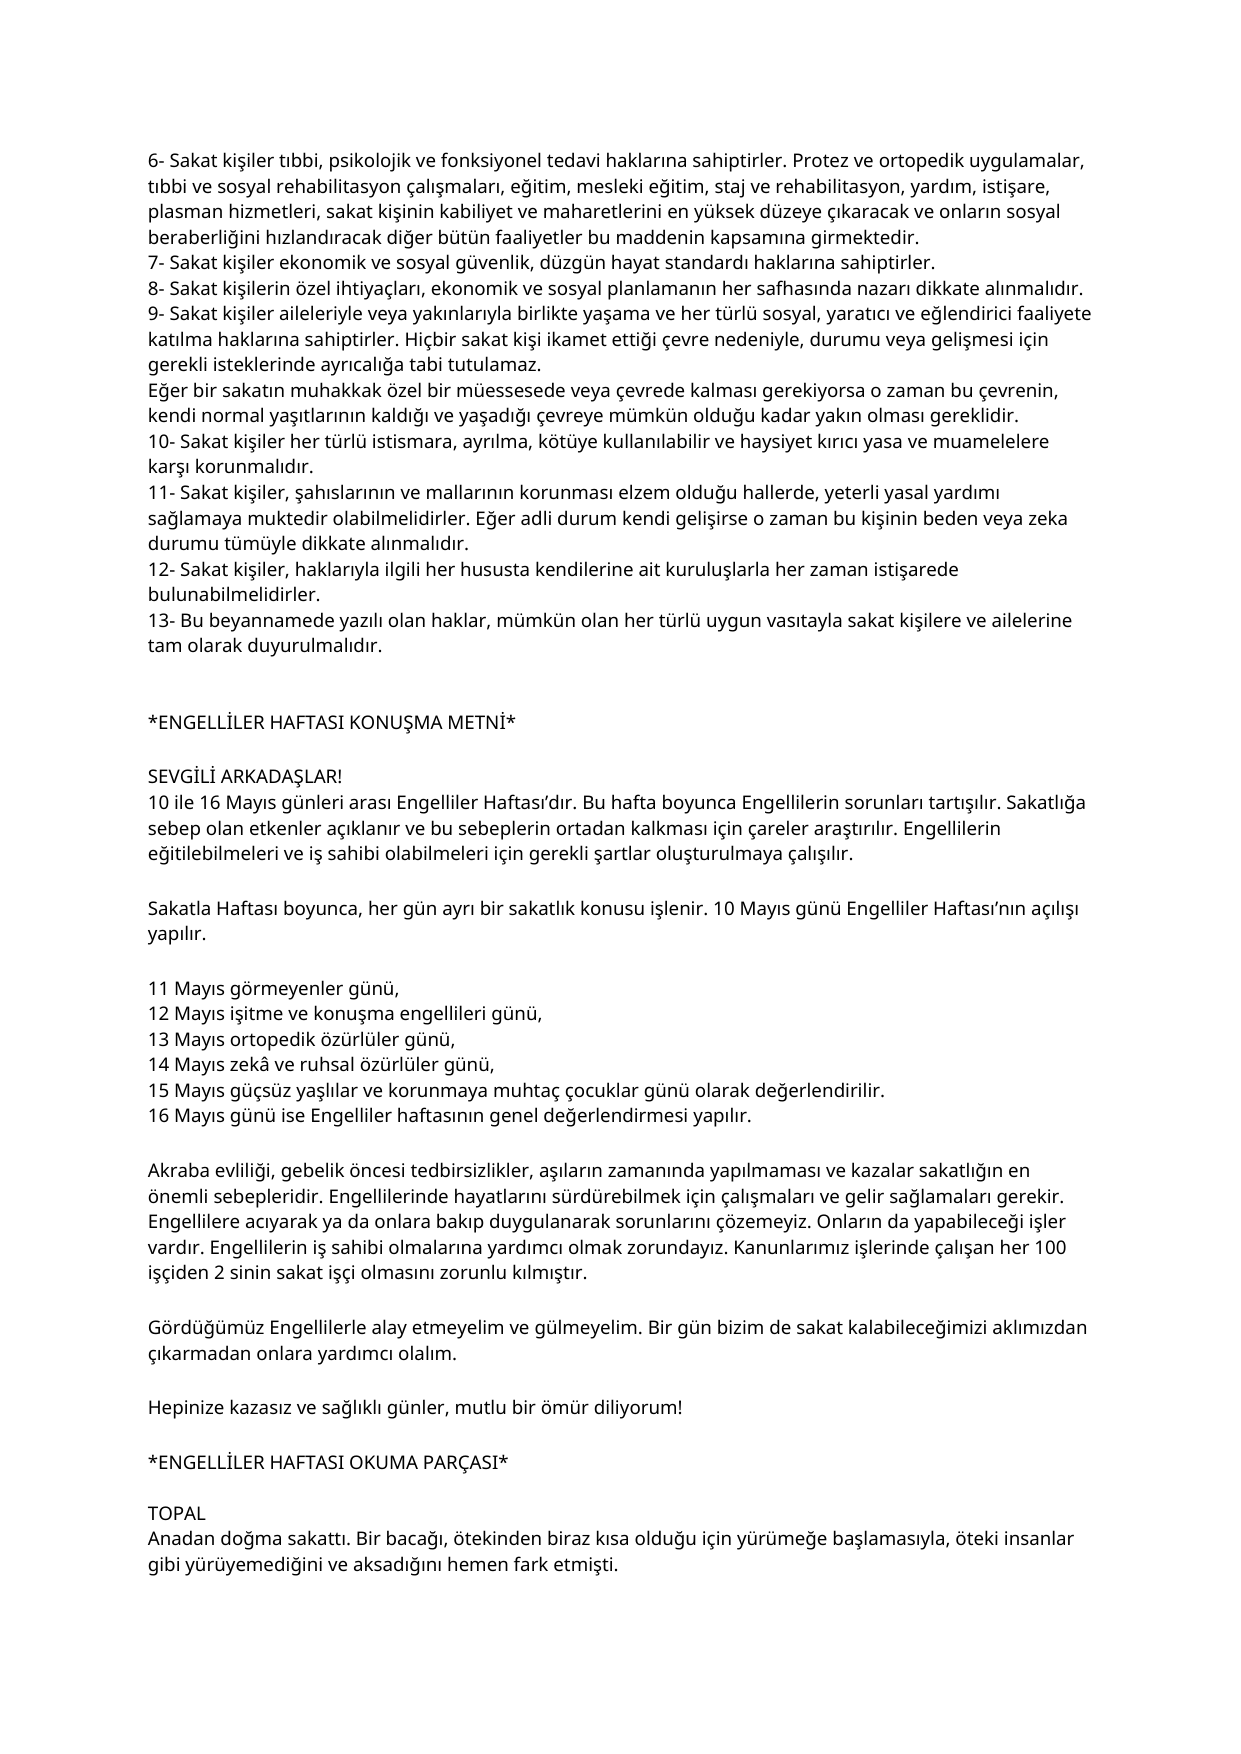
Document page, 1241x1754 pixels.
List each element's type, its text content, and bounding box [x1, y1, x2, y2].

text Akraba evliliği, gebelik öncesi tedbirsizlikler, aşıların zamanında yapılmaması ve kazalar sakatlığın en önemli sebepleridir. Engellilerinde hayatlarını sürdürebilmek için çalışmaları ve gelir sağlamaları gerekir. Engellilere acıyarak ya da onlara bakıp duygulanarak sorunlarını çözemeyiz. Onların da yapabileceği işler vardır. Engellilerin iş sahibi olmalarına yardımcı olmak zorundayız. Kanunlarımız işlerinde çalışan her 100 işçiden 2 sinin sakat işçi olmasını zorunlu kılmıştır. [148, 1157, 1093, 1285]
text *ENGELLİLER HAFTASI OKUMA PARÇASI* TOPAL Anadan doğma sakattı. Bir bacağı, ötekinden biraz kısa olduğu için yürümeğe başlamasıyla, öteki insanlar gibi yürüyemediğini ve aksadığını hemen fark etmişti. [148, 1449, 1093, 1577]
text Gördüğümüz Engellilerle alay etmeyelim ve gülmeyelim. Bir gün bizim de sakat kalabileceğimizi aklımızdan çıkarmadan onlara yardımcı olalım. [148, 1314, 1093, 1365]
text SEVGİLİ ARKADAŞLAR! 10 ile 16 Mayıs günleri arası Engelliler Haftası’dır. Bu hafta boyunca Engellilerin sorunları tartışılır. Sakatlığa sebep olan etkenler açıklanır ve bu sebeplerin ortadan kalkması için çareler araştırılır. Engellilerin eğitilebilmeleri ve iş sahibi olabilmeleri için gerekli şartlar oluşturulmaya çalışılır. [148, 764, 1093, 866]
text Hepinize kazasız ve sağlıklı günler, mutlu bir ömür diliyorum! [148, 1394, 1093, 1420]
text Sakatla Haftası boyunca, her gün ayrı bir sakatlık konusu işlenir. 10 Mayıs günü Engelliler Haftası’nın açılışı yapılır. [148, 895, 1093, 946]
text 11 Mayıs görmeyenler günü, 12 Mayıs işitme ve konuşma engellileri günü, 13 Mayıs ortopedik özürlüler günü, 14 Mayıs zekâ ve ruhsal özürlüler günü, 15 Mayıs güçsüz yaşlılar ve korunmaya muhtaç çocuklar günü olarak değerlendirilir. 16 Mayıs günü ise Engelliler haftasının genel değerlendirmesi yapılır. [148, 975, 1093, 1128]
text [148, 148, 1093, 734]
